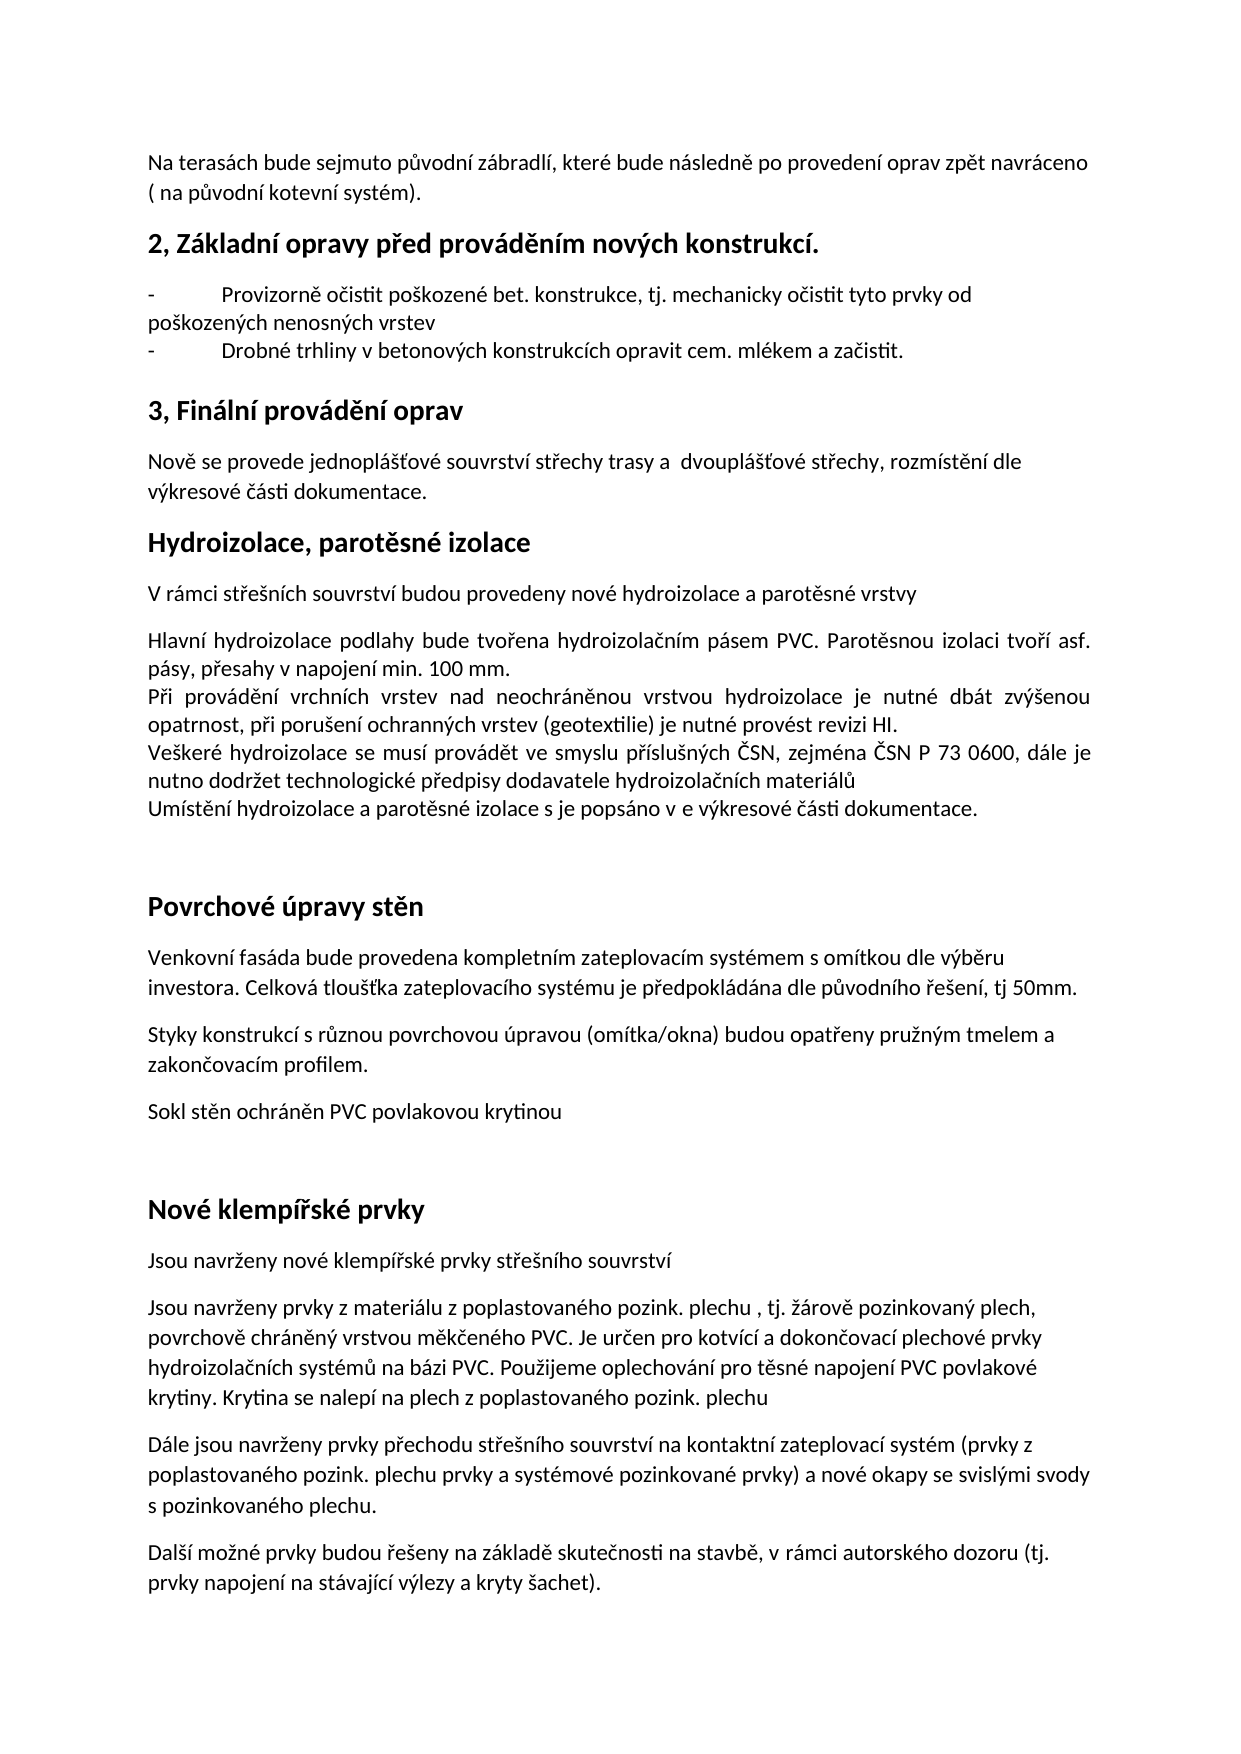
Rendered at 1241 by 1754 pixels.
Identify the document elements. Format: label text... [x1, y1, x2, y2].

text V rámci střešních souvrství budou provedeny nové hydroizolace a parotěsné vrstvy [148, 579, 1093, 607]
text Nově se provede jednoplášťové souvrství střechy trasy a dvouplášťové střechy, rozmístění dle výkresové části dokumentace. [148, 447, 1093, 505]
text Umístění hydroizolace a parotěsné izolace s je popsáno v e výkresové části dokumentace. [148, 794, 1093, 822]
text Venkovní fasáda bude provedena kompletním zateplovacím systémem s omítkou dle výběru investora. Celková tloušťka zateplovacího systému je předpokládána dle původního řešení, tj 50mm. [148, 943, 1093, 1001]
text Další možné prvky budou řešeny na základě skutečnosti na stavbě, v rámci autorského dozoru (tj. prvky napojení na stávající výlezy a kryty šachet). [148, 1538, 1093, 1596]
text 2, Základní opravy před prováděním nových konstrukcí. [148, 225, 1093, 260]
text 3, Finální provádění oprav [148, 392, 1093, 427]
text - Drobné trhliny v betonových konstrukcích opravit cem. mlékem a začistit. [148, 336, 1093, 364]
text Veškeré hydroizolace se musí provádět ve smyslu příslušných ČSN, zejména ČSN P 73 0600, dále je nutno dodržet technologické předpisy dodavatele hydroizolačních materiálů [148, 738, 1093, 794]
text Jsou navrženy nové klempířské prvky střešního souvrství [148, 1246, 1093, 1274]
text Povrchové úpravy stěn [148, 888, 1093, 923]
text Nové klempířské prvky [148, 1191, 1093, 1227]
text - Provizorně očistit poškozené bet. konstrukce, tj. mechanicky očistit tyto prvky od poškozených nenosných vrstev [148, 280, 1093, 336]
text Hlavní hydroizolace podlahy bude tvořena hydroizolačním pásem PVC. Parotěsnou izolaci tvoří asf. pásy, přesahy v napojení min. . [148, 626, 1093, 682]
text Styky konstrukcí s různou povrchovou úpravou (omítka/okna) budou opatřeny pružným tmelem a zakončovacím profilem. [148, 1020, 1093, 1078]
text Sokl stěn ochráněn PVC povlakovou krytinou [148, 1097, 1093, 1125]
text Jsou navrženy prvky z materiálu z poplastovaného pozink. plechu , tj. žárově pozinkovaný plech, povrchově chráněný vrstvou měkčeného PVC. Je určen pro kotvící a dokončovací plechové prvky hydroizolačních systémů na bázi PVC. Použijeme oplechování pro těsné napojení PVC povlakové krytiny. Krytina se nalepí na plech z poplastovaného pozink. plechu [148, 1293, 1093, 1412]
text Na terasách bude sejmuto původní zábradlí, které bude následně po provedení oprav zpět navráceno ( na původní kotevní systém). [148, 148, 1093, 206]
text Dále jsou navrženy prvky přechodu střešního souvrství na kontaktní zateplovací systém (prvky z poplastovaného pozink. plechu prvky a systémové pozinkované prvky) a nové okapy se svislými svody s pozinkovaného plechu. [148, 1430, 1093, 1519]
text Hydroizolace, parotěsné izolace [148, 524, 1093, 560]
text Při provádění vrchních vrstev nad neochráněnou vrstvou hydroizolace je nutné dbát zvýšenou opatrnost, při porušení ochranných vrstev (geotextilie) je nutné provést revizi HI. [148, 682, 1093, 738]
